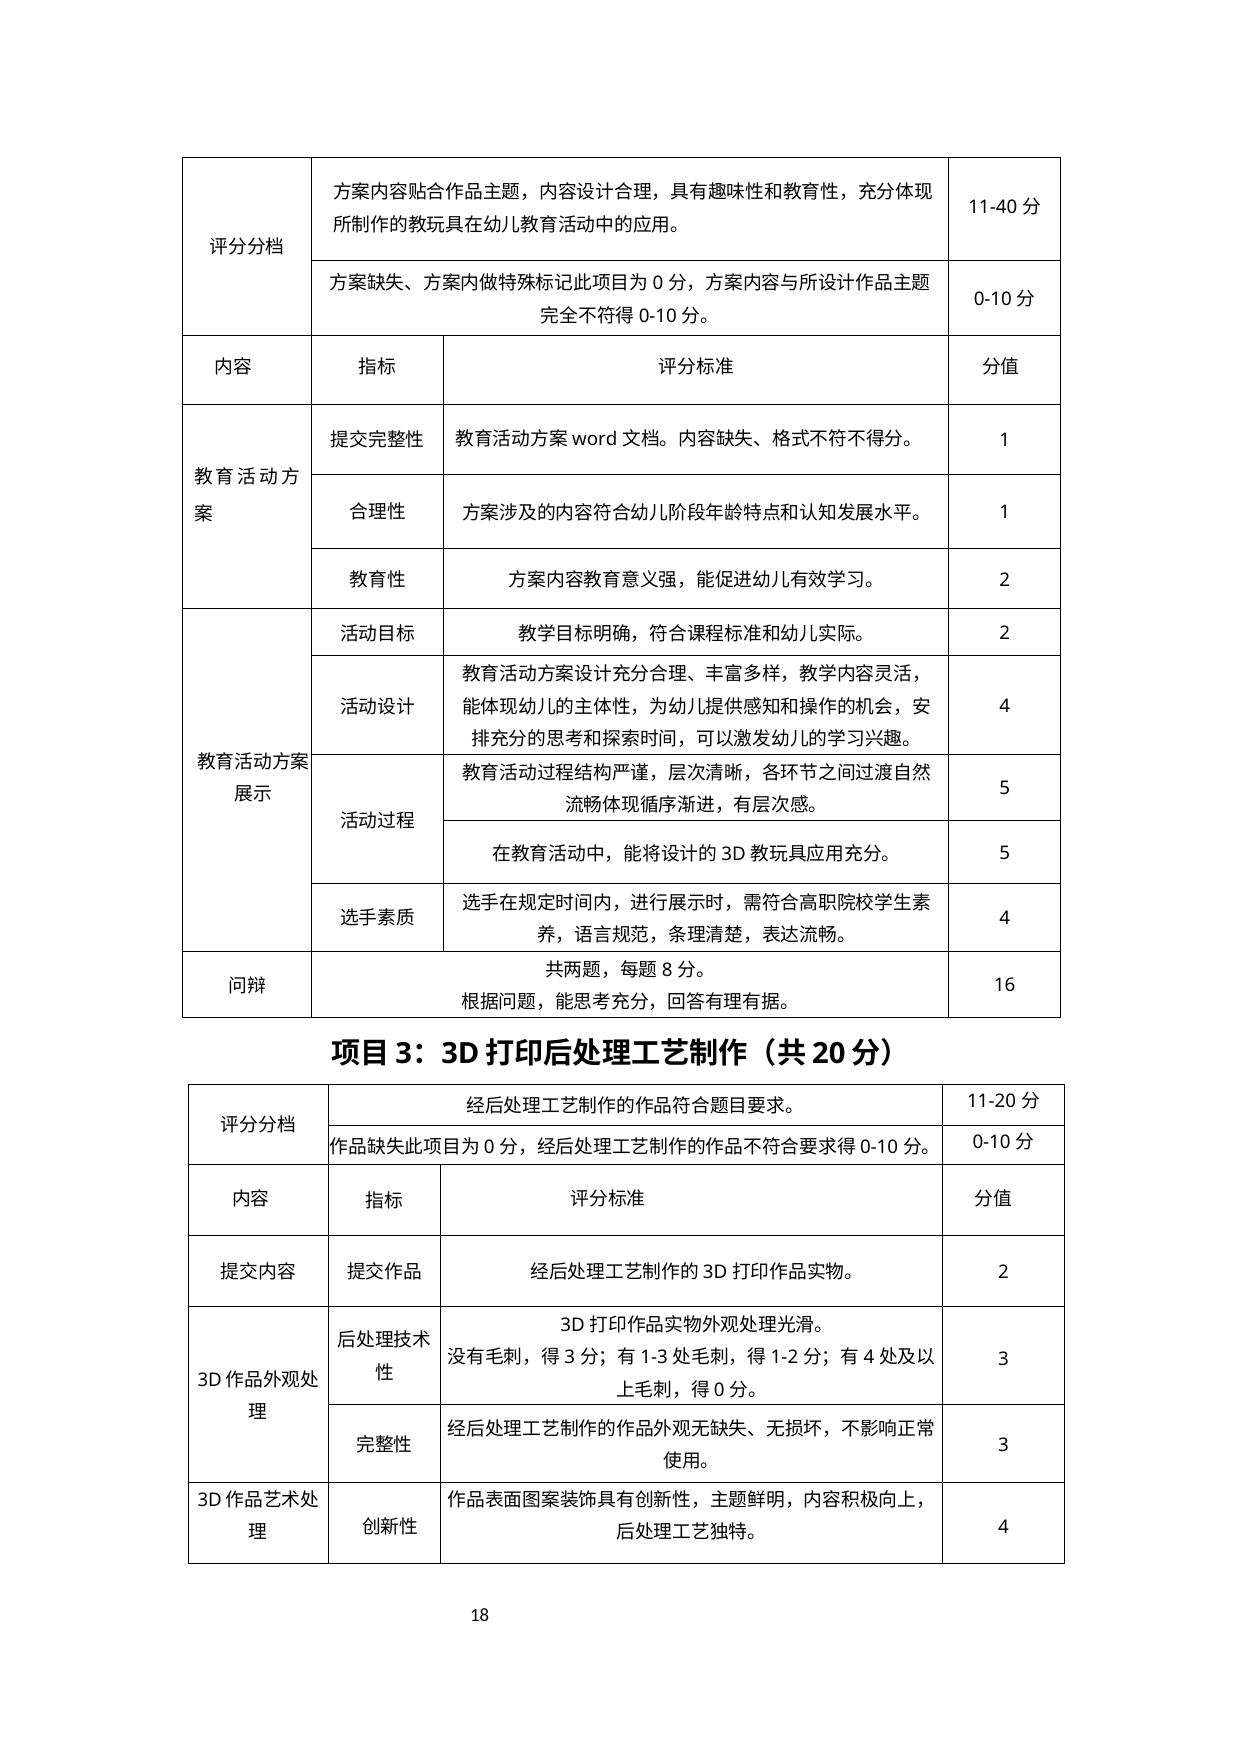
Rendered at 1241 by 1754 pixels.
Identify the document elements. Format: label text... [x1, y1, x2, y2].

table_cell 教育活动方案展示 [183, 609, 311, 951]
table_cell 教育活动方案 [183, 405, 311, 608]
table_cell 教育活动方案设计充分合理、丰富多样，教学内容灵活，能体现幼儿的主体性，为幼儿提供感知和操作的机会，安排充分的思考和探索时间，可以激发幼儿的学习兴趣。 [444, 656, 948, 754]
table_cell 活动目标 [312, 609, 443, 655]
table_header 评分分档 [189, 1085, 328, 1164]
table_cell 选手素质 [312, 884, 443, 951]
table_cell 教学目标明确，符合课程标准和幼儿实际。 [444, 609, 948, 655]
table_header 11-20 分 [943, 1085, 1064, 1125]
table_cell 2 [943, 1236, 1064, 1306]
table_cell 提交内容 [189, 1236, 328, 1306]
table_cell 4 [949, 656, 1060, 754]
table_cell 指标 [329, 1165, 440, 1235]
table_cell 提交完整性 [312, 405, 443, 474]
table_cell 3 [943, 1307, 1064, 1404]
table_cell 评分标准 [444, 336, 948, 403]
table_cell 2 [949, 609, 1060, 655]
table_cell 分值 [943, 1165, 1064, 1235]
table_cell 在教育活动中，能将设计的 3D 教玩具应用充分。 [444, 821, 948, 883]
table_cell 问辩 [183, 952, 311, 1017]
table_cell 内容 [189, 1165, 328, 1235]
table_cell 教育性 [312, 549, 443, 608]
table_cell 教育活动过程结构严谨，层次清晰，各环节之间过渡自然流畅体现循序渐进，有层次感。 [444, 755, 948, 820]
table_header 方案内容贴合作品主题，内容设计合理，具有趣味性和教育性，充分体现所制作的教玩具在幼儿教育活动中的应用。 [312, 158, 948, 260]
table_cell 分值 [949, 336, 1060, 403]
table_cell 评分标准 [441, 1165, 942, 1235]
table_cell 后处理技术性 [329, 1307, 440, 1404]
table_cell 选手在规定时间内，进行展示时，需符合高职院校学生素养，语言规范，条理清楚，表达流畅。 [444, 884, 948, 951]
table_cell 活动过程 [312, 755, 443, 883]
table_cell 共两题，每题 8 分。 根据问题，能思考充分，回答有理有据。 [312, 952, 948, 1017]
table_cell 经后处理工艺制作的作品外观无缺失、无损坏，不影响正常使用。 [441, 1405, 942, 1481]
table_cell 内容 [183, 336, 311, 403]
table_cell 3D作品外观处理 [189, 1307, 328, 1481]
table_cell 完整性 [329, 1405, 440, 1481]
table_header 评分分档 [183, 158, 311, 334]
table_cell 5 [949, 821, 1060, 883]
table_cell 0-10 分 [943, 1126, 1064, 1164]
table_cell 16 [949, 952, 1060, 1017]
table_cell 4 [943, 1483, 1064, 1563]
table_cell 作品表面图案装饰具有创新性，主题鲜明，内容积极向上，后处理工艺独特。 [441, 1483, 942, 1563]
table_cell 方案内容教育意义强，能促进幼儿有效学习。 [444, 549, 948, 608]
table_cell 1 [949, 405, 1060, 474]
table_cell 创新性 [329, 1483, 440, 1563]
table_cell 3D作品艺术处理 [189, 1483, 328, 1563]
table_cell 活动设计 [312, 656, 443, 754]
table_header 11-40 分 [949, 158, 1060, 260]
table_cell 3D 打印作品实物外观处理光滑。 没有毛刺，得 3 分；有 1-3 处毛刺，得 1-2 分；有 4 处及以上毛刺，得 0 分。 [441, 1307, 942, 1404]
table_cell 教育活动方案 word 文档。内容缺失、格式不符不得分。 [444, 405, 948, 474]
table_cell 指标 [312, 336, 443, 403]
table_cell 经后处理工艺制作的3D 打印作品实物。 [441, 1236, 942, 1306]
table_cell 0-10 分 [949, 261, 1060, 334]
table_cell 1 [949, 475, 1060, 548]
table_cell 作品缺失此项目为 0 分，经后处理工艺制作的作品不符合要求得 0-10 分。 [329, 1126, 942, 1164]
table_header 经后处理工艺制作的作品符合题目要求。 [329, 1085, 942, 1125]
table_cell 方案涉及的内容符合幼儿阶段年龄特点和认知发展水平。 [444, 475, 948, 548]
text 项目3：3D打印后处理工艺制作（共20分） [187, 1018, 1053, 1083]
table_cell 2 [949, 549, 1060, 608]
table_cell 合理性 [312, 475, 443, 548]
table_cell 5 [949, 755, 1060, 820]
table_cell 方案缺失、方案内做特殊标记此项目为 0 分，方案内容与所设计作品主题完全不符得 0-10 分。 [312, 261, 948, 334]
table_cell 4 [949, 884, 1060, 951]
table_cell 3 [943, 1405, 1064, 1481]
table_cell 提交作品 [329, 1236, 440, 1306]
